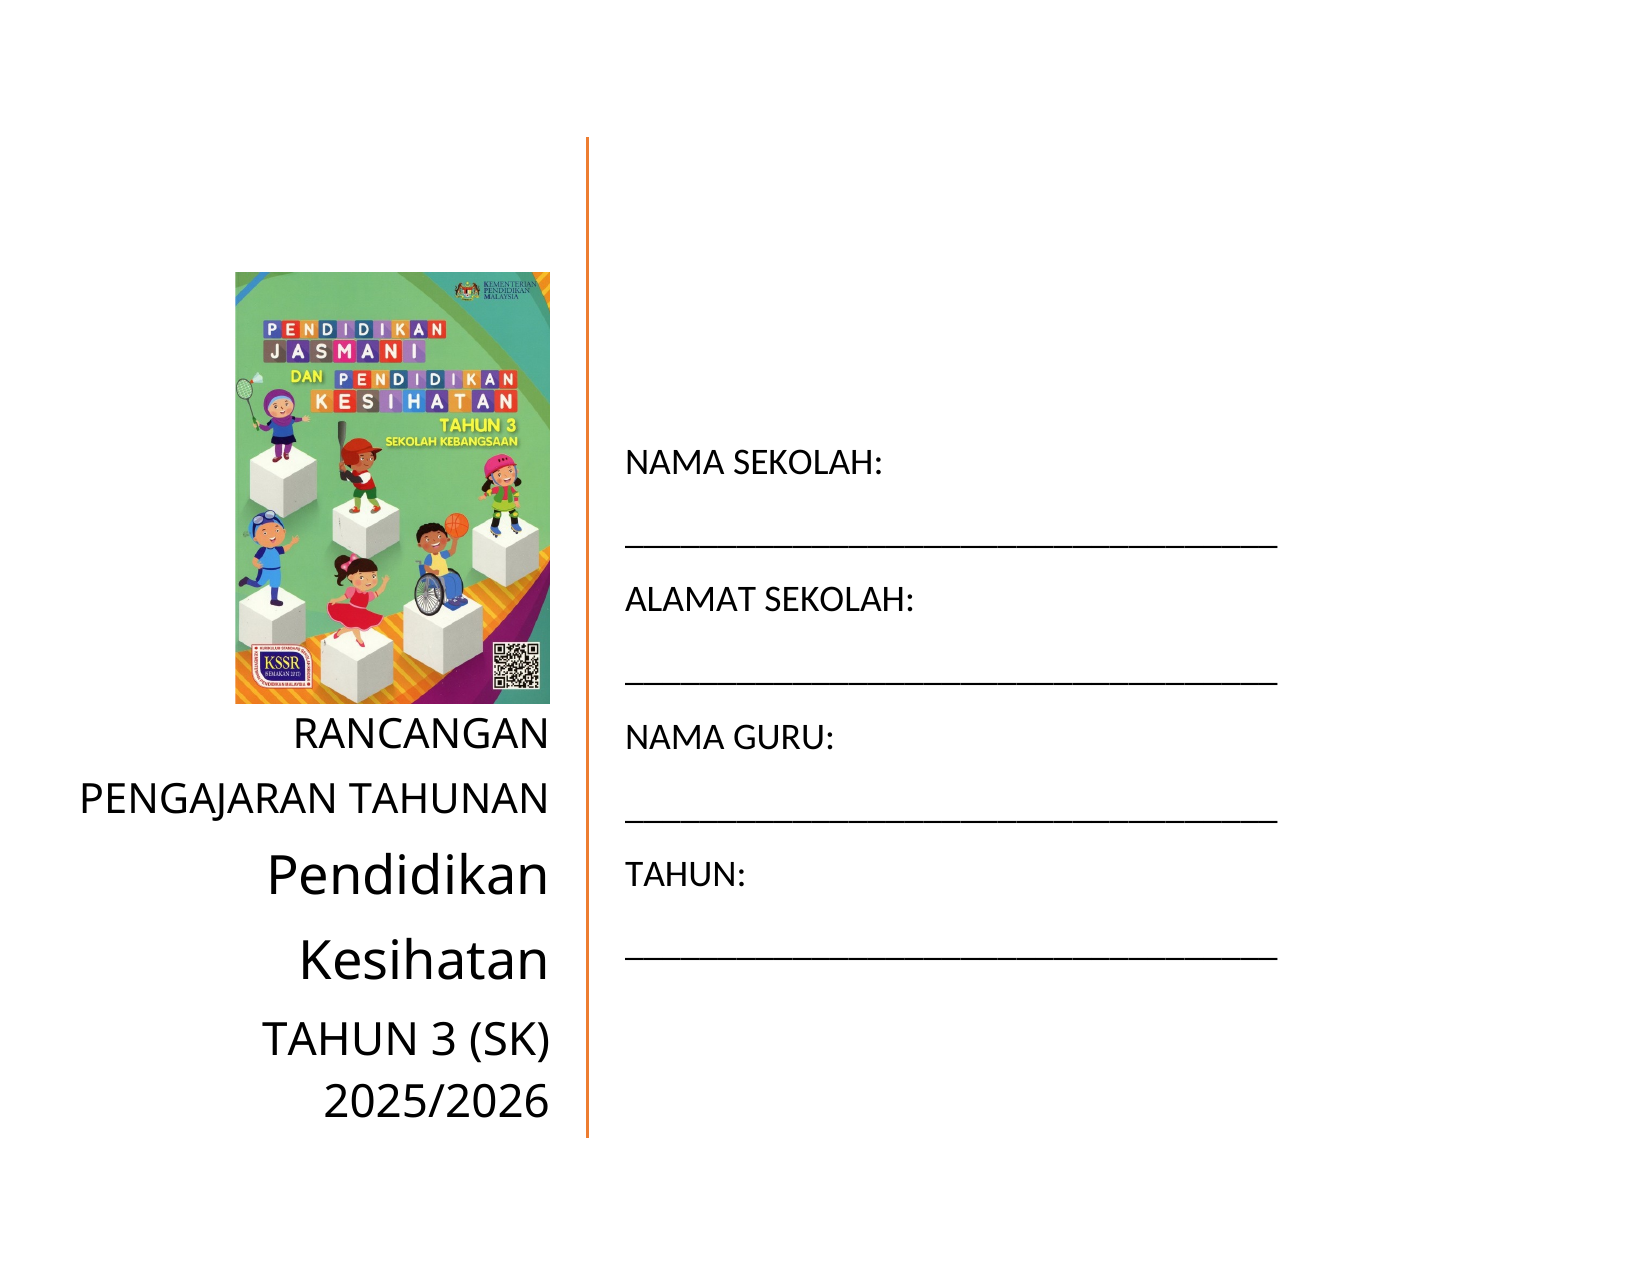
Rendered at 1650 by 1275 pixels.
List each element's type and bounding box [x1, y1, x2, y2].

picture [235, 272, 550, 704]
